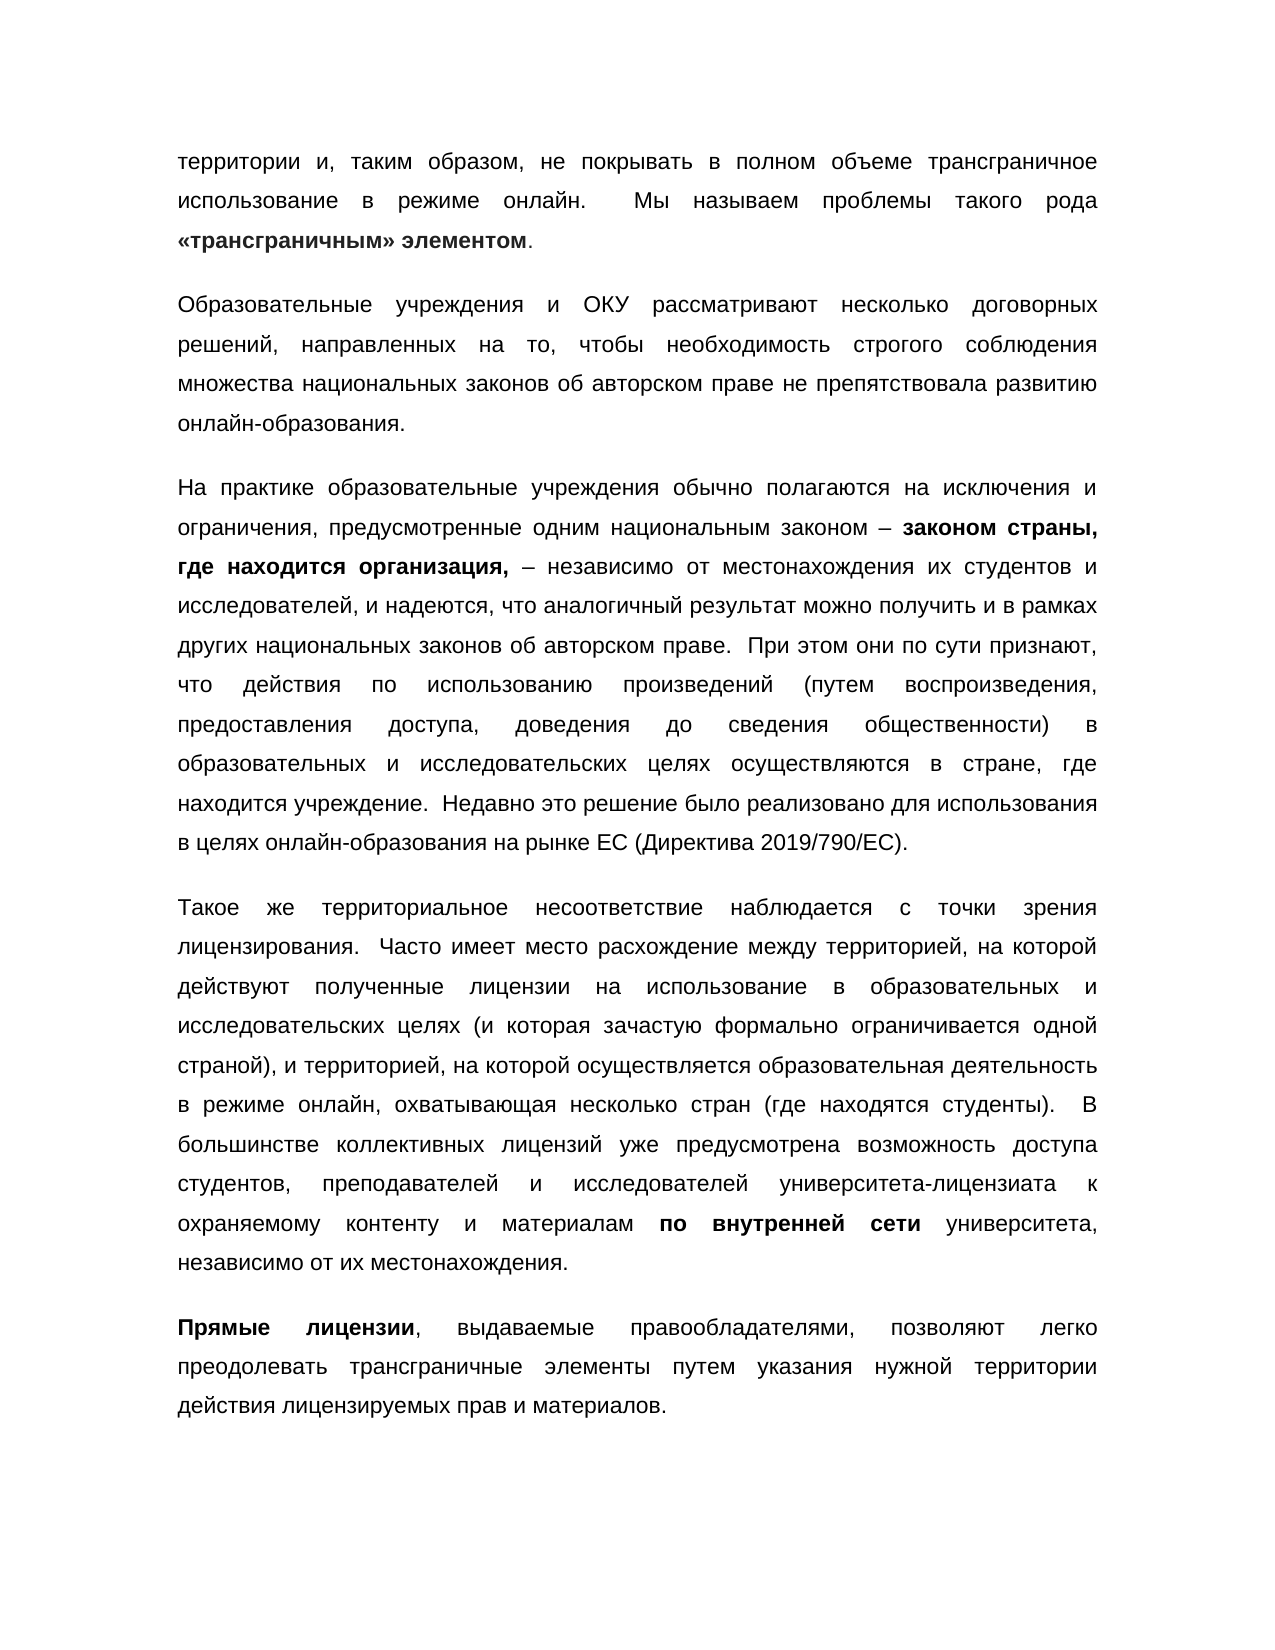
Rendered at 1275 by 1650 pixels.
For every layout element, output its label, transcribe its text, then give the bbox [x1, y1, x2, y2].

text Образовательные учреждения и ОКУ рассматривают несколько договорных решений, направленных на то, чтобы необходимость строгого соблюдения множества национальных законов об авторском праве не препятствовала развитию онлайн-образования. [177, 291, 1098, 436]
text Такое же территориальное несоответствие наблюдается с точки зрения лицензирования. Часто имеет место расхождение между территорией, на которой действуют полученные лицензии на использование в образовательных и исследовательских целях (и которая зачастую формально ограничивается одной страной), и территорией, на которой осуществляется образовательная деятельность в режиме онлайн, охватывающая несколько стран (где находятся студенты). В большинстве коллективных лицензий уже предусмотрена возможность доступа студентов, преподавателей и исследователей университета-лицензиата к охраняемому контенту и материалам по внутренней сети университета, независимо от их местонахождения. [177, 894, 1098, 1275]
text Прямые лицензии, выдаваемые правообладателями, позволяют легко преодолевать трансграничные элементы путем указания нужной территории действия лицензируемых прав и материалов. [177, 1313, 1098, 1419]
text На практике образовательные учреждения обычно полагаются на исключения и ограничения, предусмотренные одним национальным законом – законом страны, где находится организация, – независимо от местонахождения их студентов и исследователей, и надеются, что аналогичный результат можно получить и в рамках других национальных законов об авторском праве. При этом они по сути признают, что действия по использованию произведений (путем воспроизведения, предоставления доступа, доведения до сведения общественности) в образовательных и исследовательских целях осуществляются в стране, где находится учреждение. Недавно это решение было реализовано для использования в целях онлайн-образования на рынке ЕС (Директива 2019/790/ЕС). [177, 474, 1098, 856]
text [177, 148, 1098, 253]
